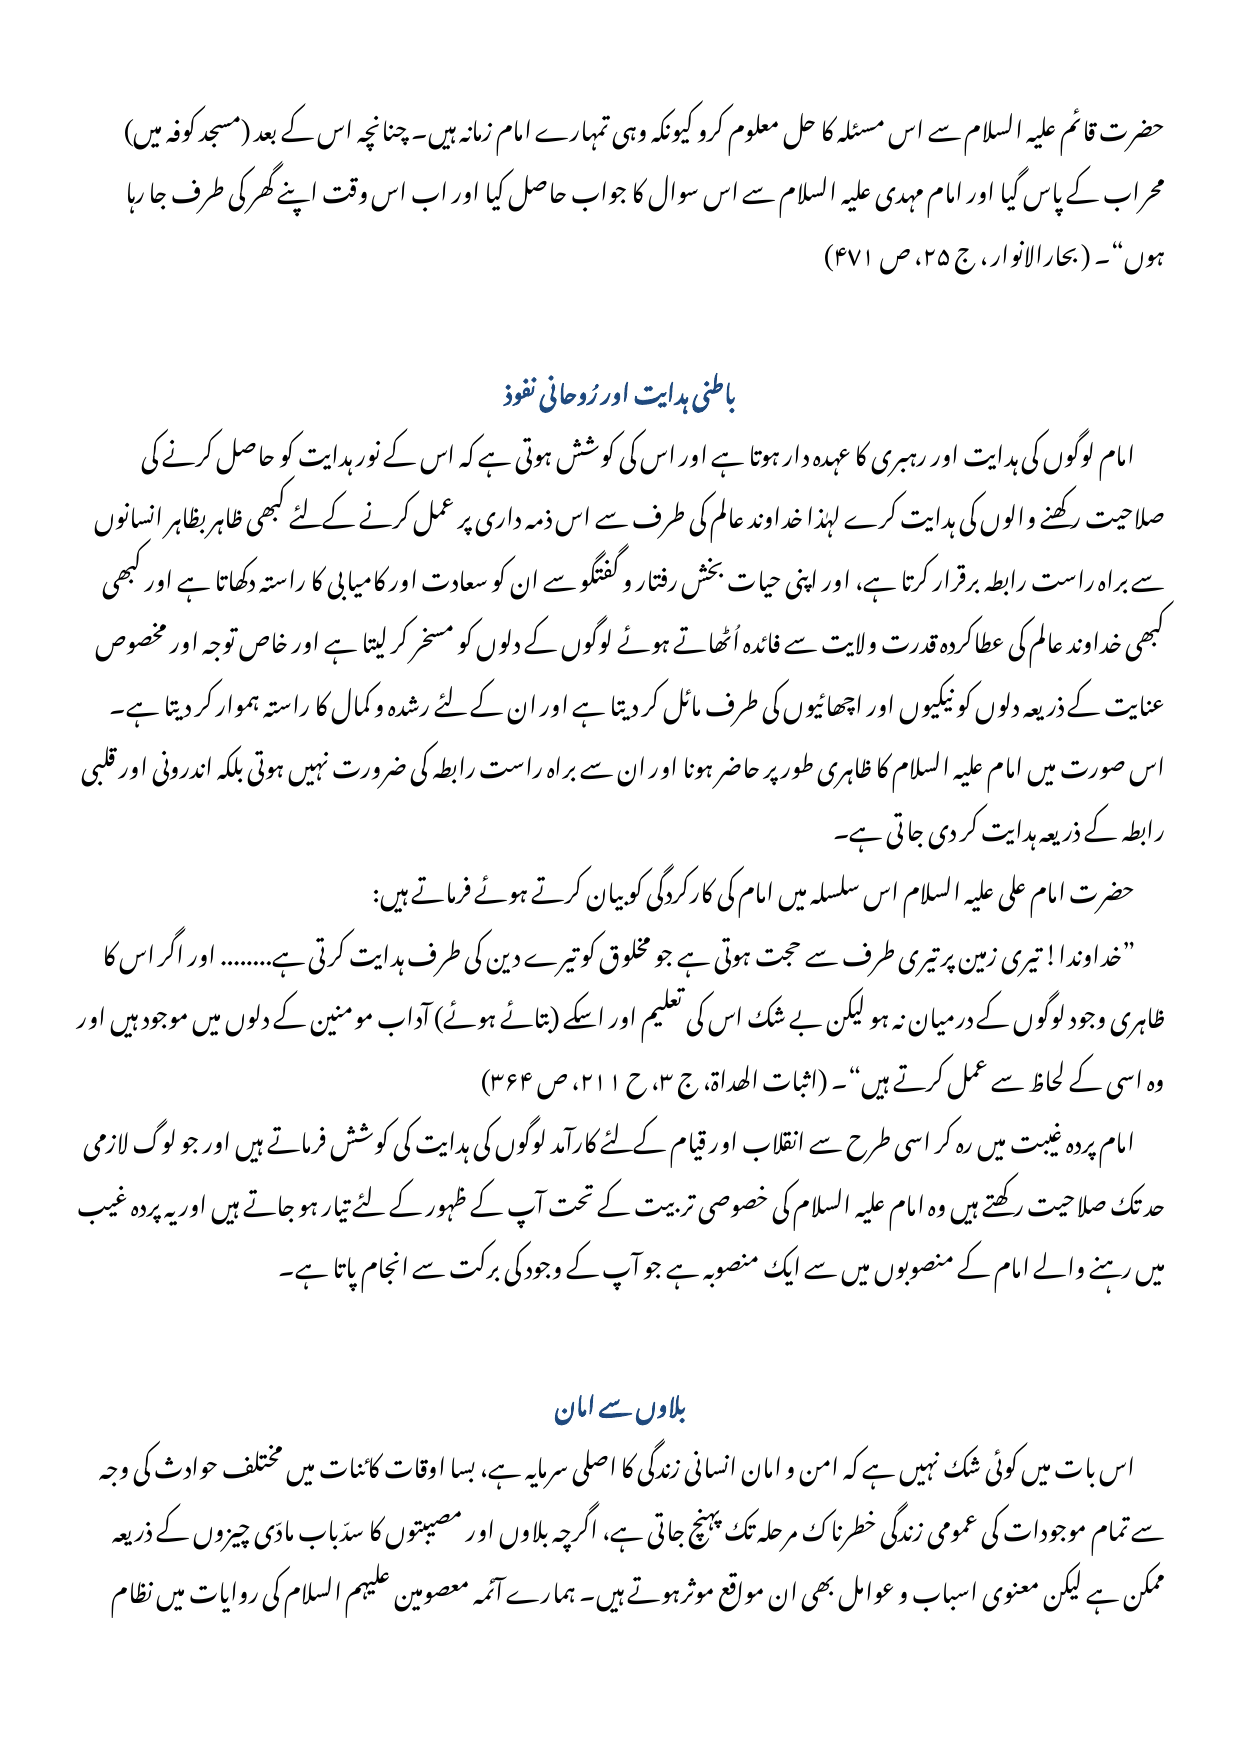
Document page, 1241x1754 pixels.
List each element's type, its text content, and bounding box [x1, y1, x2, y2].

text امام لوگوں کی ہدایت اور رہبری کا عہدہ دار ہوتا ہے اور اس کی کوشش ہوتی ہے کہ اس کے نور ہدایت کو حاصل کرنے کی صلاحیت رکھنے والوں کی ہدایت کرے لہٰذا خداوند عالم کی طرف سے اس ذمہ داری پر عمل کرنے کےلئے کبھی ظاہر بظاہر انسانوں سے براہ راست رابطہ برقرار کرتا ہے، اور اپنی حیات بخش رفتار و گفتگو سے ان کو سعادت اور کامیابی کا راستہ دکھاتا ہے اور کبھی کبھی خداوند عالم کی عطاکردہ قدرت ولایت سے فائدہ اُٹھاتے ہوئے لوگوں کے دلوں کو مسخر کر لیتا ہے اور خاص توجہ اور مخصوص عنایت کے ذریعہ دلوں کو نیکیوں اور اچھائیوں کی طرف مائل کر دیتا ہے اور ان کے لئے رشدہ و کمال کا راستہ ہموار کر دیتا ہے۔ اس صورت میں امام علیہ السلام کا ظاہری طور پر حاضر ہونا اور ان سے براہ راست رابطہ کی ضرورت نہیں ہوتی بلکہ اندرونی اور قلبی رابطہ کے ذریعہ ہدایت کر دی جاتی ہے۔ [75, 419, 1165, 856]
subtitle بلاوں سے امان [75, 1369, 1165, 1431]
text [75, 1431, 1165, 1619]
text امام پردہ غیبت میں رہ کر اسی طرح سے انقلاب اور قیام کےلئے کارآمد لوگوں کی ہدایت کی کوشش فرماتے ہیں اور جو لوگ لازمی حد تک صلاحیت رکھتے ہیں وہ امام علیہ السلام کی خصوصی تربیت کے تحت آپ کے ظہور کے لئے تیار ہو جاتے ہیں اور یہ پردہ غیب میں رہنے والے امام کے منصوبوں میں سے ایک منصوبہ ہے جو آپ کے وجود کی برکت سے انجام پاتا ہے۔ [75, 1106, 1165, 1294]
text حضرت امام علی علیہ السلام اس سلسلہ میں امام کی کارکردگی کو بیان کرتے ہوئے فرماتے ہیں: [75, 856, 1165, 919]
subtitle باطنی ہدایت اور رُوحانی نفوذ [75, 356, 1165, 419]
text ”خداوندا! تیری زمین پر تیری طرف سے حجت ہوتی ہے جو مخلوق کو تیرے دین کی طرف ہدایت کرتی ہے........ اور اگر اس کا ظاہری وجود لوگوں کے درمیان نہ ہو لیکن بے شک اس کی تعلیم اور اسکے (بتائے ہوئے) آداب مومنین کے دلوں میں موجود ہیں اور وہ اسی کے لحاظ سے عمل کرتے ہیں“۔ (اثبات الھداة، ج ۳، ح ۲۱۱، ص ۳۶۴) [75, 919, 1165, 1106]
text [75, 94, 1165, 281]
